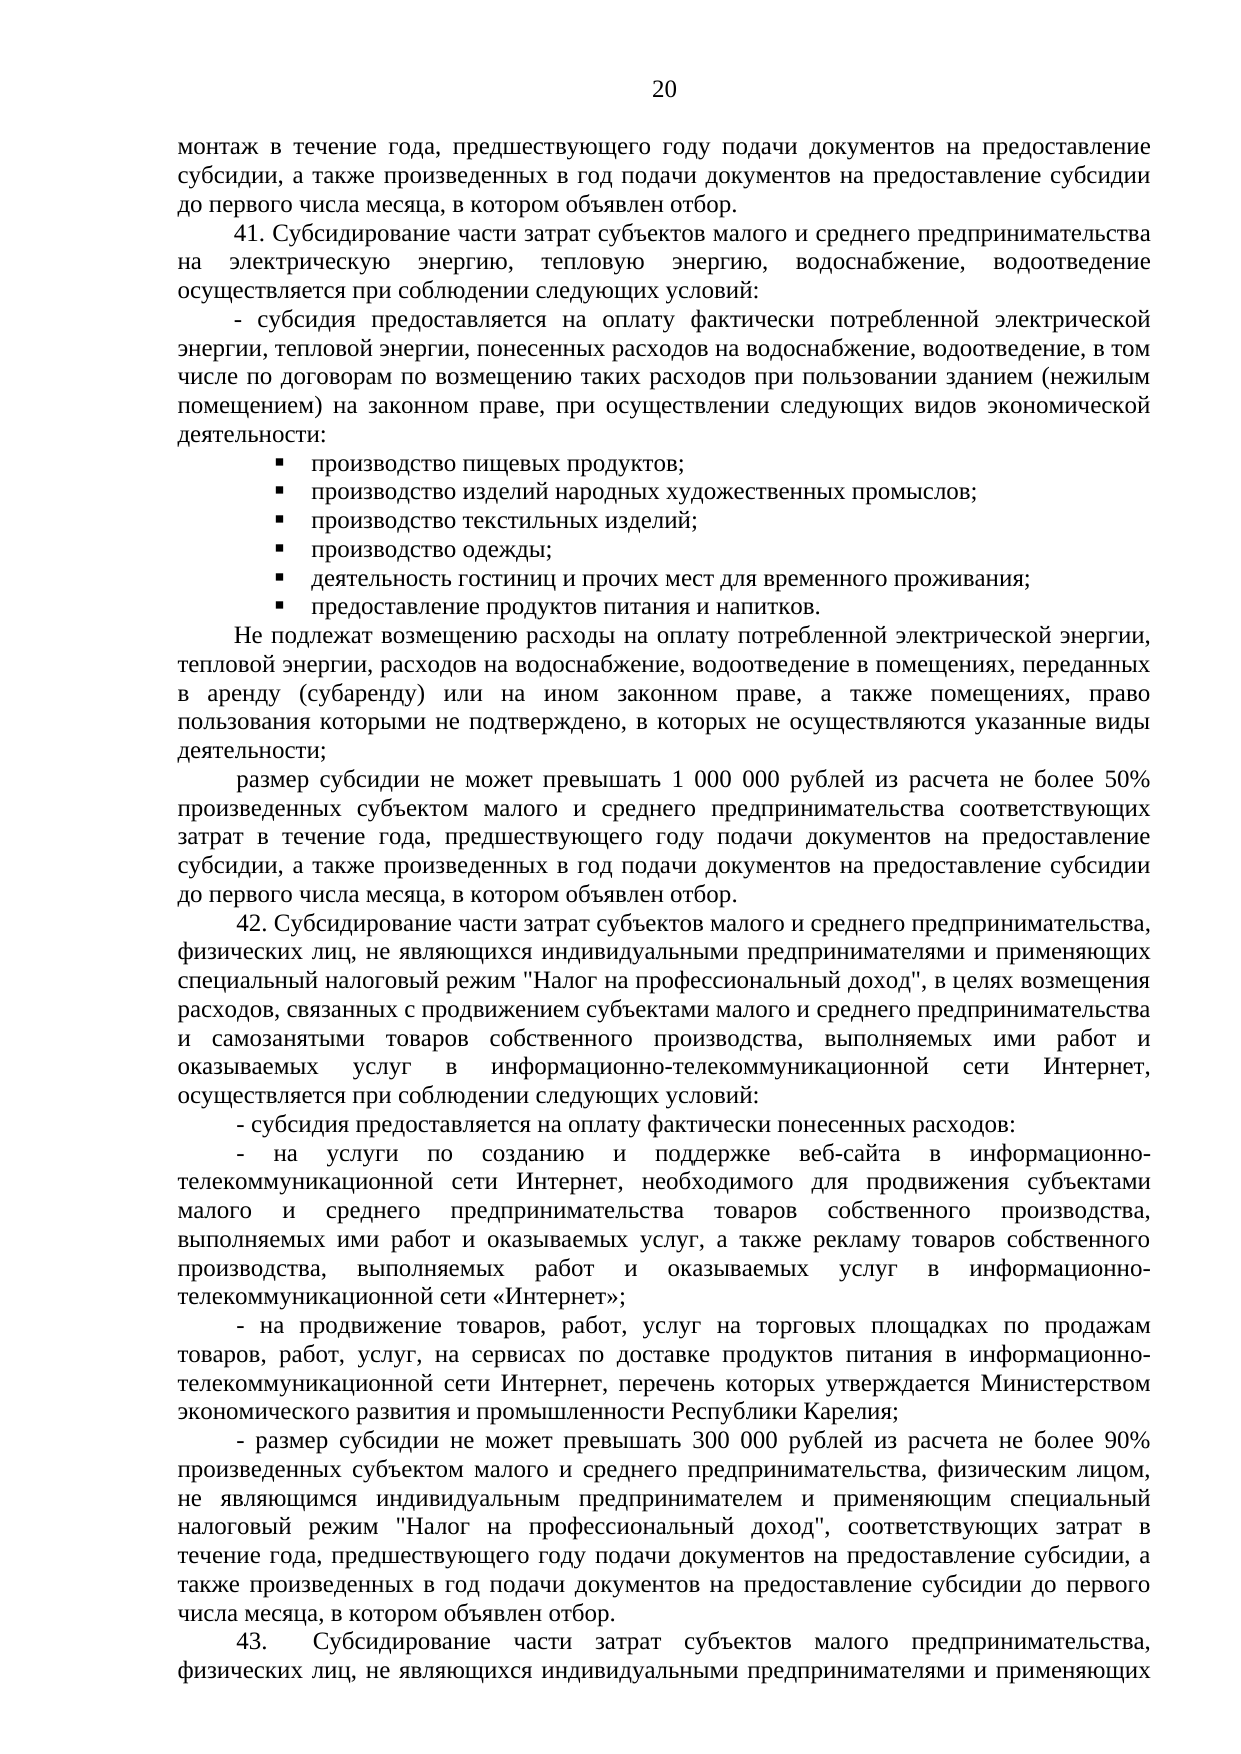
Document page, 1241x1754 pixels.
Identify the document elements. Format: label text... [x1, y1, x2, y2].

text 41. Субсидирование части затрат субъектов малого и среднего предпринимательства на электрическую энергию, тепловую энергию, водоснабжение, водоотведение осуществляется при соблюдении следующих условий: [177, 218, 1152, 304]
list производство изделий народных художественных промыслов; [274, 476, 1152, 505]
text 42. Субсидирование части затрат субъектов малого и среднего предпринимательства, физических лиц, не являющихся индивидуальными предпринимателями и применяющих специальный налоговый режим "Налог на профессиональный доход", в целях возмещения расходов, связанных с продвижением субъектами малого и среднего предпринимательства и самозанятыми товаров собственного производства, выполняемых ими работ и оказываемых услуг в информационно-телекоммуникационной сети Интернет, осуществляется при соблюдении следующих условий: [177, 908, 1152, 1109]
list деятельность гостиниц и прочих мест для временного проживания; [274, 563, 1152, 591]
list производство пищевых продуктов; [274, 448, 1152, 476]
text - субсидия предоставляется на оплату фактически понесенных расходов: [177, 1109, 1152, 1138]
text - на услуги по созданию и поддержке веб-сайта в информационно-телекоммуникационной сети Интернет, необходимого для продвижения субъектами малого и среднего предпринимательства товаров собственного производства, выполняемых ими работ и оказываемых услуг, а также рекламу товаров собственного производства, выполняемых работ и оказываемых услуг в информационно-телекоммуникационной сети «Интернет»; [177, 1138, 1152, 1310]
text Не подлежат возмещению расходы на оплату потребленной электрической энергии, тепловой энергии, расходов на водоснабжение, водоотведение в помещениях, переданных в аренду (субаренду) или на ином законном праве, а также помещениях, право пользования которыми не подтверждено, в которых не осуществляются указанные виды деятельности; [177, 620, 1152, 764]
list производство одежды; [274, 534, 1152, 563]
list производство текстильных изделий; [274, 505, 1152, 534]
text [177, 131, 1152, 218]
text - размер субсидии не может превышать 300 000 рублей из расчета не более 90% произведенных субъектом малого и среднего предпринимательства, физическим лицом, не являющимся индивидуальным предпринимателем и применяющим специальный налоговый режим "Налог на профессиональный доход", соответствующих затрат в течение года, предшествующего году подачи документов на предоставление субсидии, а также произведенных в год подачи документов на предоставление субсидии до первого числа месяца, в котором объявлен отбор. [177, 1425, 1152, 1626]
text - на продвижение товаров, работ, услуг на торговых площадках по продажам товаров, работ, услуг, на сервисах по доставке продуктов питания в информационно-телекоммуникационной сети Интернет, перечень которых утверждается Министерством экономического развития и промышленности Республики Карелия; [177, 1310, 1152, 1425]
text размер субсидии не может превышать 1 000 000 рублей из расчета не более 50% произведенных субъектом малого и среднего предпринимательства соответствующих затрат в течение года, предшествующего году подачи документов на предоставление субсидии, а также произведенных в год подачи документов на предоставление субсидии до первого числа месяца, в котором объявлен отбор. [177, 764, 1152, 908]
text - субсидия предоставляется на оплату фактически потребленной электрической энергии, тепловой энергии, понесенных расходов на водоснабжение, водоотведение, в том числе по договорам по возмещению таких расходов при пользовании зданием (нежилым помещением) на законном праве, при осуществлении следующих видов экономической деятельности: [177, 304, 1152, 448]
list предоставление продуктов питания и напитков. [274, 591, 1152, 620]
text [177, 1626, 1152, 1684]
